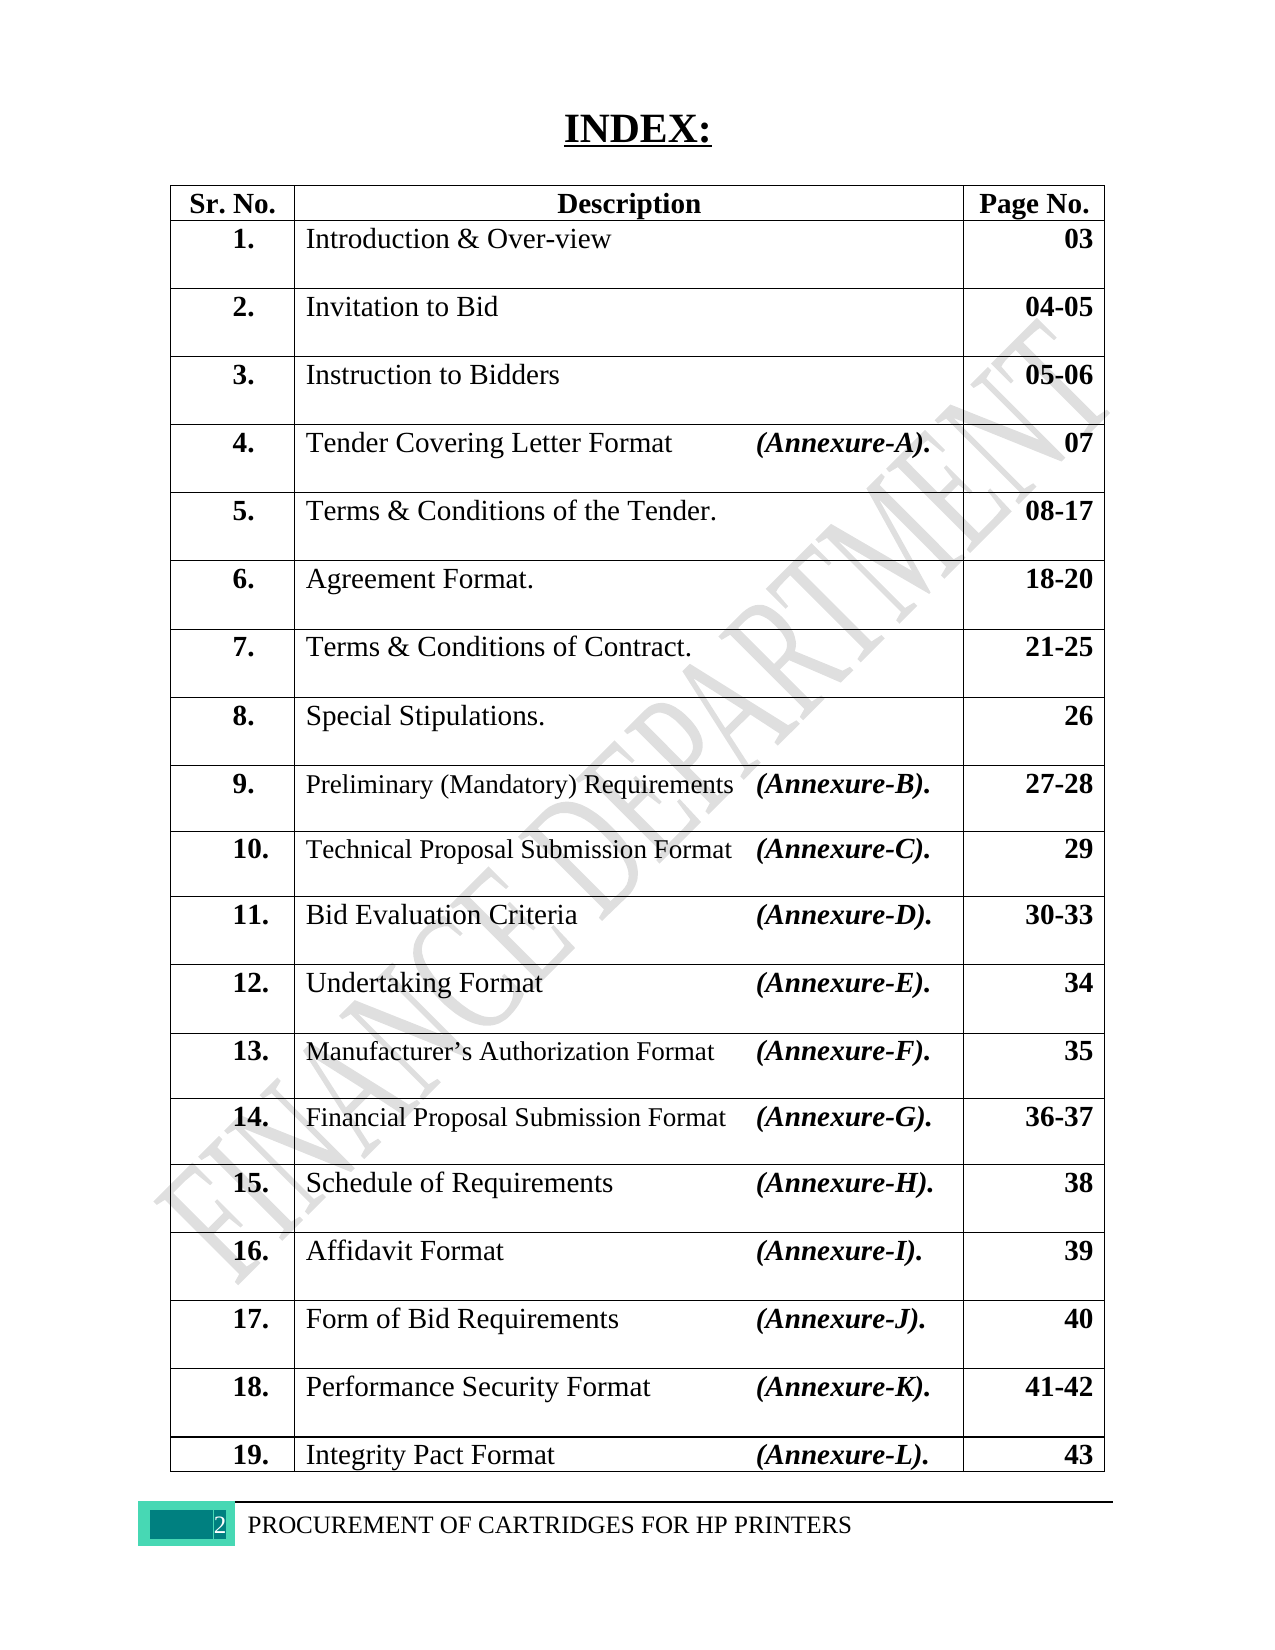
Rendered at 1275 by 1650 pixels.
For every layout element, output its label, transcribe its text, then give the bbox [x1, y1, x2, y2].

table_cell [171, 832, 294, 896]
table_cell 07 [964, 425, 1104, 492]
table_cell 43 [964, 1438, 1104, 1471]
table_cell 35 [964, 1034, 1104, 1098]
table_cell 41-42 [964, 1369, 1104, 1436]
table_cell [171, 289, 294, 356]
table_cell 38 [964, 1165, 1104, 1232]
table_cell [171, 897, 294, 964]
table_header Description [295, 186, 963, 220]
table_cell 18-20 [964, 561, 1104, 628]
table_cell Form of Bid Requirements (Annexure-J). [295, 1301, 963, 1368]
table_cell Introduction & Over-view [295, 221, 963, 288]
table_cell Affidavit Format (Annexure-I). [295, 1233, 963, 1300]
table_cell Performance Security Format (Annexure-K). [295, 1369, 963, 1436]
table_cell Agreement Format. [295, 561, 963, 628]
table_cell Terms & Conditions of the Tender. [295, 493, 963, 560]
table_cell Terms & Conditions of Contract. [295, 630, 963, 697]
table_cell Special Stipulations. [295, 698, 963, 765]
table_cell Preliminary (Mandatory) Requirements (Annexure-B). [295, 766, 963, 831]
table_cell [171, 698, 294, 765]
table_cell [171, 221, 294, 288]
table_cell 29 [964, 832, 1104, 896]
table_cell Tender Covering Letter Format (Annexure-A). [295, 425, 963, 492]
table_cell 21-25 [964, 630, 1104, 697]
table_cell [171, 1034, 294, 1098]
table_cell [171, 1301, 294, 1368]
table_cell [171, 425, 294, 492]
table_cell 08-17 [964, 493, 1104, 560]
table_cell [171, 1099, 294, 1164]
table_cell 34 [964, 965, 1104, 1032]
table_cell Financial Proposal Submission Format (Annexure-G). [295, 1099, 963, 1164]
table_cell Schedule of Requirements (Annexure-H). [295, 1165, 963, 1232]
table_cell [171, 965, 294, 1032]
table_cell 26 [964, 698, 1104, 765]
table_cell Manufacturer’s Authorization Format (Annexure-F). [295, 1034, 963, 1098]
table_cell Technical Proposal Submission Format (Annexure-C). [295, 832, 963, 896]
table_cell Instruction to Bidders [295, 357, 963, 424]
table_cell Invitation to Bid [295, 289, 963, 356]
table_cell [171, 493, 294, 560]
table_cell Integrity Pact Format (Annexure-L). [295, 1438, 963, 1471]
table_cell 39 [964, 1233, 1104, 1300]
table_cell [171, 561, 294, 628]
table_cell [171, 1233, 294, 1300]
table_cell 36-37 [964, 1099, 1104, 1164]
table_cell 40 [964, 1301, 1104, 1368]
table_cell [171, 357, 294, 424]
table_cell [171, 1165, 294, 1232]
table_cell [171, 630, 294, 697]
table_header Page No. [964, 186, 1104, 220]
table_header Sr. No. [171, 186, 294, 220]
table_cell Undertaking Format (Annexure-E). [295, 965, 963, 1032]
table_cell Bid Evaluation Criteria (Annexure-D). [295, 897, 963, 964]
table_cell 03 [964, 221, 1104, 288]
table_cell [171, 766, 294, 831]
table_cell [171, 1438, 294, 1471]
table_cell 04-05 [964, 289, 1104, 356]
table_cell 27-28 [964, 766, 1104, 831]
table_cell 05-06 [964, 357, 1104, 424]
text INDEX: [150, 104, 1125, 152]
table_cell 30-33 [964, 897, 1104, 964]
table_cell [171, 1369, 294, 1436]
